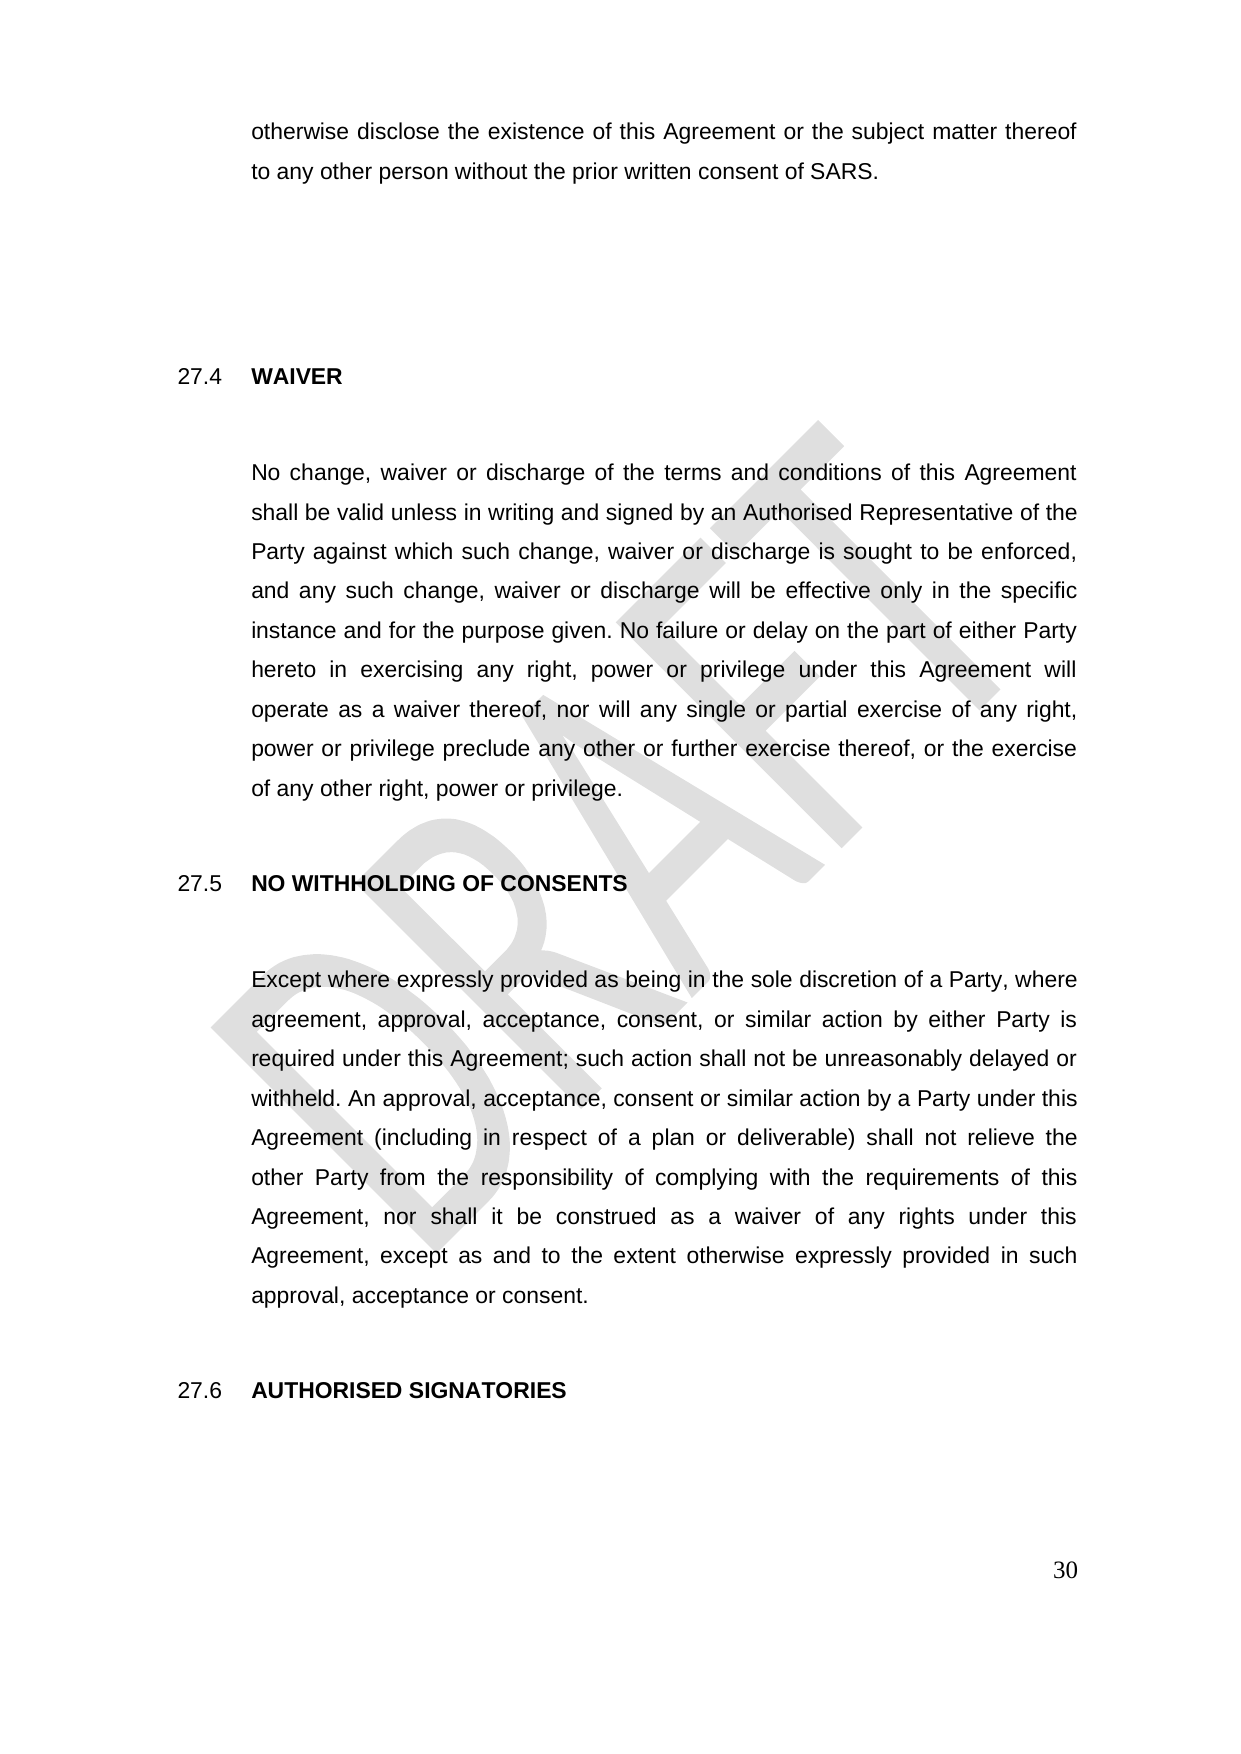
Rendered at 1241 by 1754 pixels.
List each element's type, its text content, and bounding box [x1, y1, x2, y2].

list AUTHORISED SIGNATORIES [177, 1377, 1078, 1404]
list WAIVER [177, 363, 1078, 390]
list Except where expressly provided as being in the sole discretion of a Party, where agreement, approval, acceptance, consent, or similar action by either Party is required under this Agreement; such action shall not be unreasonably delayed or withheld. An approval, acceptance, consent or similar action by a Party under this Agreement (including in respect of a plan or deliverable) shall not relieve the other Party from the responsibility of complying with the requirements of this Agreement, nor shall it be construed as a waiver of any rights under this Agreement, except as and to the extent otherwise expressly provided in such approval, acceptance or consent. [177, 966, 1078, 1308]
list NO WITHHOLDING OF CONSENTS [177, 870, 1078, 897]
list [177, 118, 1078, 184]
list No change, waiver or discharge of the terms and conditions of this Agreement shall be valid unless in writing and signed by an Authorised Representative of the Party against which such change, waiver or discharge is sought to be enforced, and any such change, waiver or discharge will be effective only in the specific instance and for the purpose given. No failure or delay on the part of either Party hereto in exercising any right, power or privilege under this Agreement will operate as a waiver thereof, nor will any single or partial exercise of any right, power or privilege preclude any other or further exercise thereof, or the exercise of any other right, power or privilege. [177, 459, 1078, 801]
